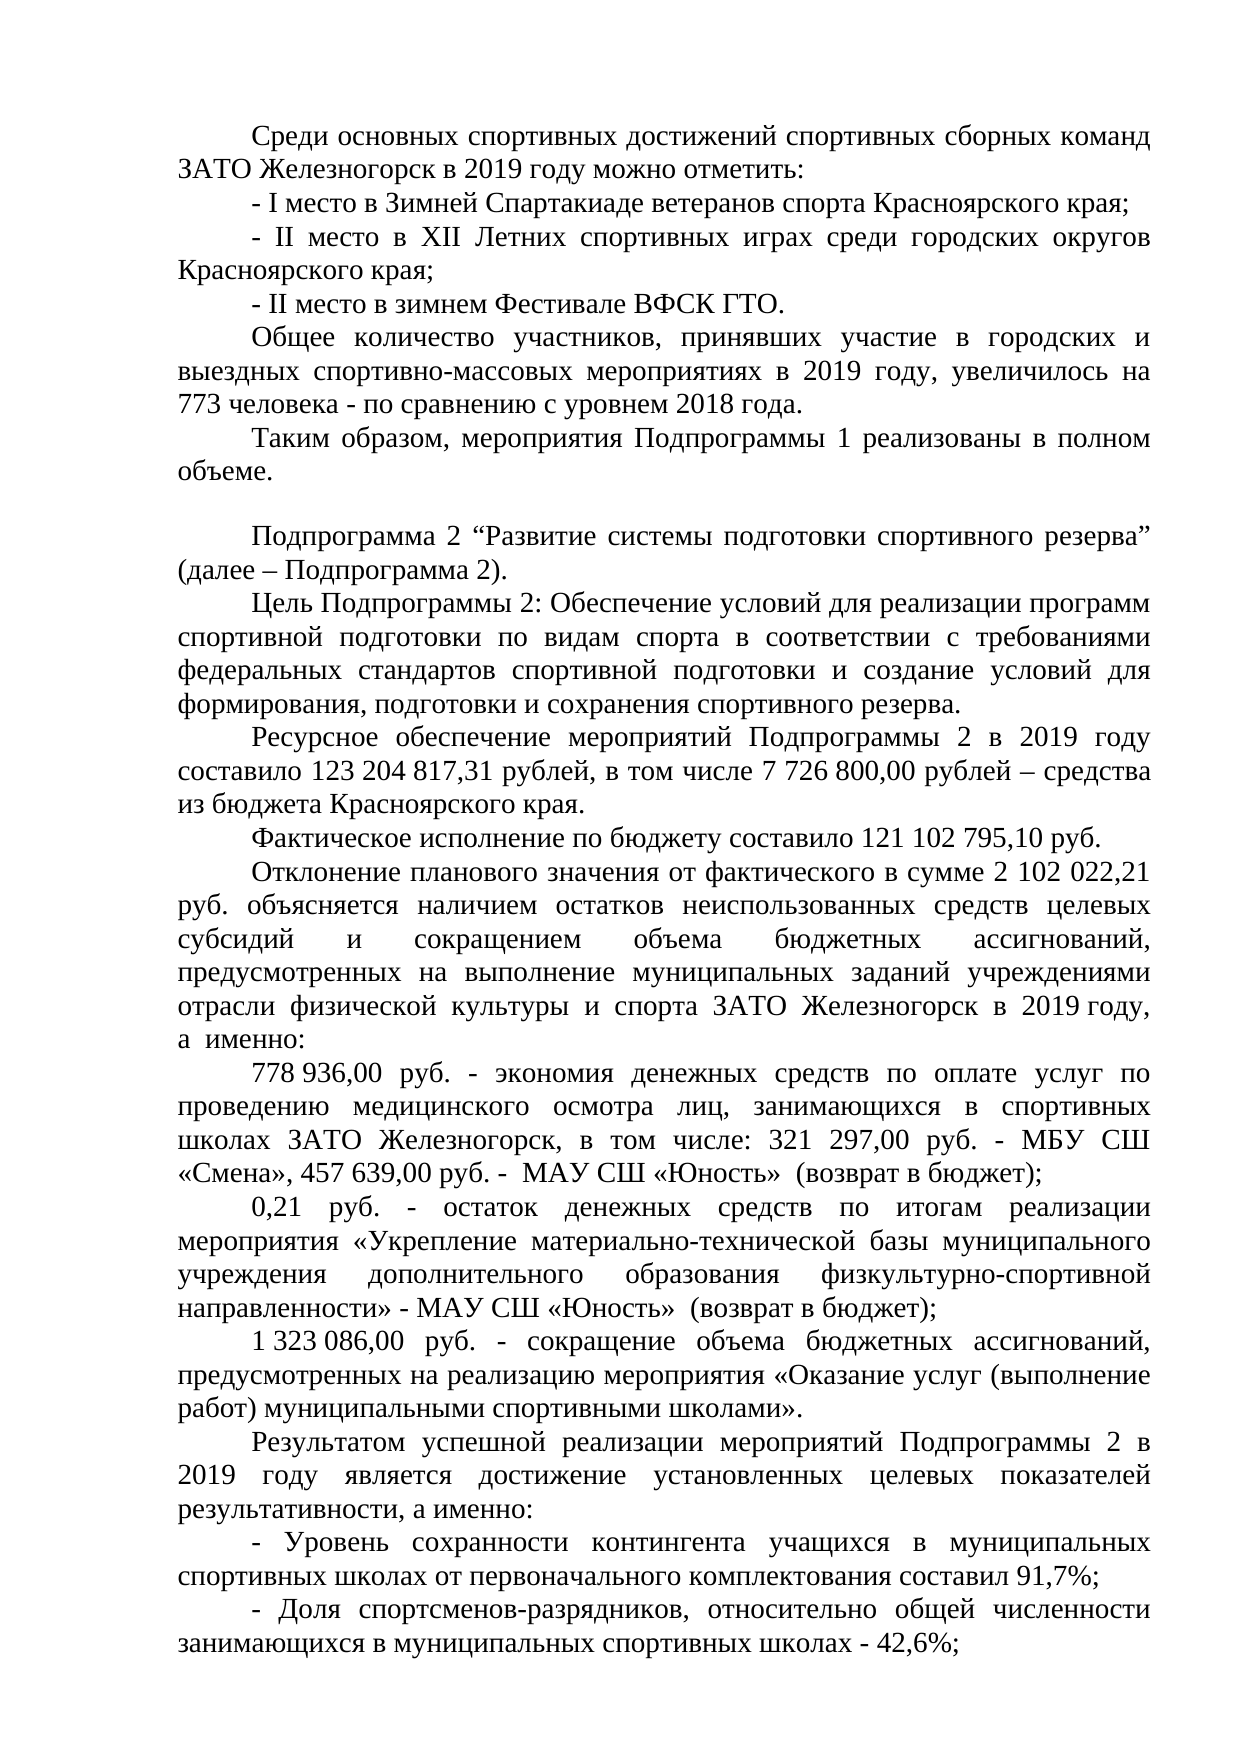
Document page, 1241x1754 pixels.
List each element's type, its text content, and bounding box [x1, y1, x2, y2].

text Среди основных спортивных достижений спортивных сборных команд ЗАТО Железногорск в 2019 году можно отметить: [177, 118, 1152, 185]
text Таким образом, мероприятия Подпрограммы 1 реализованы в полном объеме. [177, 420, 1152, 487]
text 1 323 086,00 руб. - сокращение объема бюджетных ассигнований, предусмотренных на реализацию мероприятия «Оказание услуг (выполнение работ) муниципальными спортивными школами». [177, 1323, 1152, 1424]
text 778 936,00 руб. - экономия денежных средств по оплате услуг по проведению медицинского осмотра лиц, занимающихся в спортивных школах ЗАТО Железногорск, в том числе: 321 297,00 руб. - МБУ СШ «Смена», 457 639,00 руб. - МАУ СШ «Юность» (возврат в бюджет); [177, 1055, 1152, 1189]
text - II место в XII Летних спортивных играх среди городских округов Красноярского края; [177, 219, 1152, 286]
text - I место в Зимней Спартакиаде ветеранов спорта Красноярского края; [177, 185, 1152, 219]
text Подпрограмма 2 “Развитие системы подготовки спортивного резерва” (далее – Подпрограмма 2). [177, 518, 1152, 585]
text - II место в зимнем Фестивале ВФСК ГТО. [177, 286, 1152, 319]
text Фактическое исполнение по бюджету составило 121 102 795,10 руб. [177, 820, 1152, 854]
text Результатом успешной реализации мероприятий Подпрограммы 2 в 2019 году является достижение установленных целевых показателей результативности, а именно: [177, 1424, 1152, 1524]
text Общее количество участников, принявших участие в городских и выездных спортивно-массовых мероприятиях в 2019 году, увеличилось на 773 человека - по сравнению с уровнем 2018 года. [177, 319, 1152, 420]
text Отклонение планового значения от фактического в сумме 2 102 022,21 руб. объясняется наличием остатков неиспользованных средств целевых субсидий и сокращением объема бюджетных ассигнований, предусмотренных на выполнение муниципальных заданий учреждениями отрасли физической культуры и спорта ЗАТО Железногорск в 2019 году, а именно: [177, 854, 1152, 1055]
text - Уровень сохранности контингента учащихся в муниципальных спортивных школах от первоначального комплектования составил 91,7%; [177, 1524, 1152, 1592]
text Ресурсное обеспечение мероприятий Подпрограммы 2 в 2019 году составило 123 204 817,31 рублей, в том числе 7 726 800,00 рублей – средства из бюджета Красноярского края. [177, 719, 1152, 820]
text Цель Подпрограммы 2: Обеспечение условий для реализации программ спортивной подготовки по видам спорта в соответствии с требованиями федеральных стандартов спортивной подготовки и создание условий для формирования, подготовки и сохранения спортивного резерва. [177, 585, 1152, 719]
text - Доля спортсменов-разрядников, относительно общей численности занимающихся в муниципальных спортивных школах - 42,6%; [177, 1592, 1152, 1659]
text 0,21 руб. - остаток денежных средств по итогам реализации мероприятия «Укрепление материально-технической базы муниципального учреждения дополнительного образования физкультурно-спортивной направленности» - МАУ СШ «Юность» (возврат в бюджет); [177, 1189, 1152, 1323]
